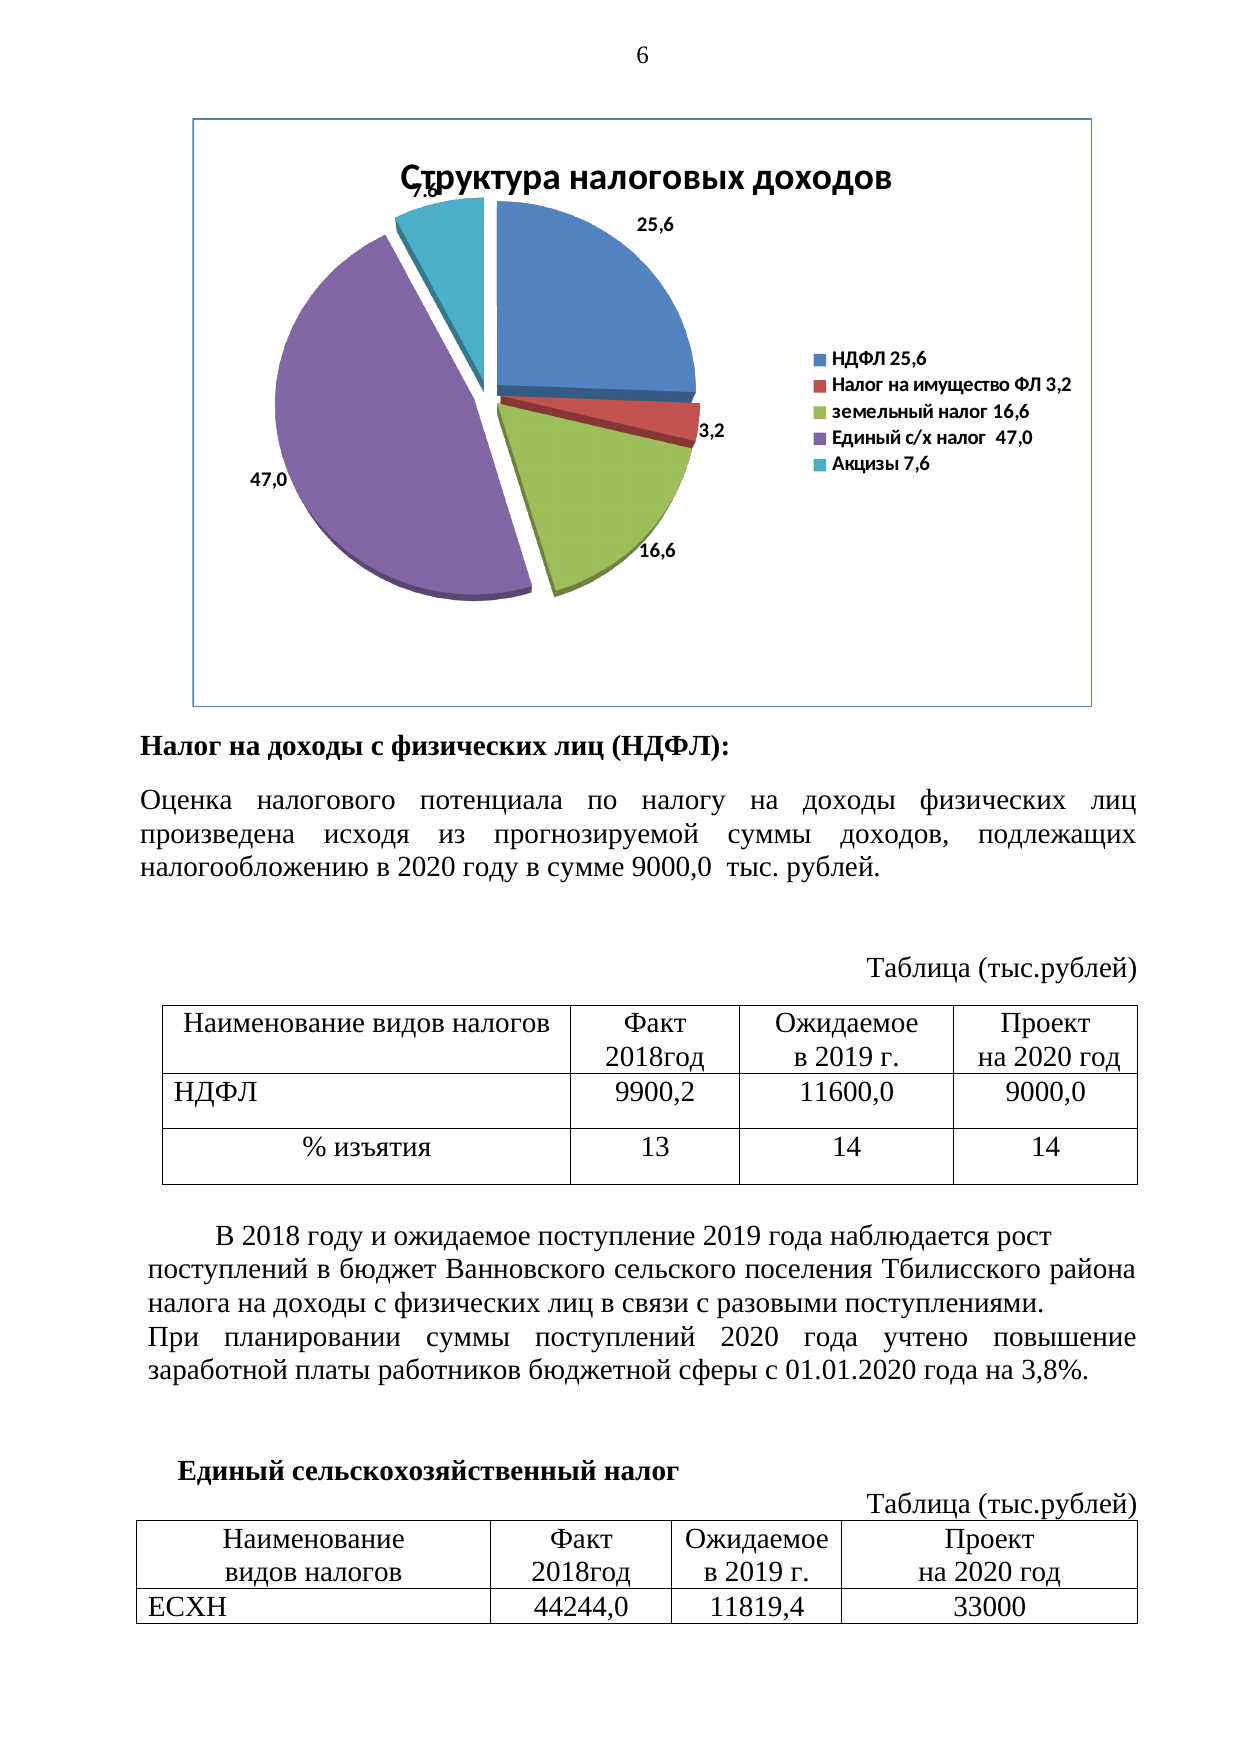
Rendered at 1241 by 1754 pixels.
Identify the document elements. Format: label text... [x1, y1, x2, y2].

table_cell 9900,2 [571, 1074, 739, 1128]
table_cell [137, 1589, 490, 1623]
list Оценка налогового потенциала по налогу на доходы физических лиц произведена исходя из прогнозируемой суммы доходов, подлежащих налогообложению в 2020 году в сумме 9000,0 тыс. рублей. [140, 782, 1137, 883]
table_header Ожидаемое в 2019 г. [740, 1006, 953, 1073]
table_cell 11819,4 [672, 1589, 841, 1623]
table_header Ожидаемое в 2019 г. [672, 1521, 841, 1588]
text поступлений в бюджет Ванновского сельского поселения Тбилисского района налога на доходы с физических лиц в связи с разовыми поступлениями. [148, 1252, 1137, 1319]
table_header Факт 2018год [571, 1006, 739, 1073]
table_header Наименование видов налогов [137, 1521, 490, 1588]
text Единый сельскохозяйственный налог [177, 1453, 1137, 1486]
list В 2018 году и ожидаемое поступление 2019 года наблюдается рост [215, 1218, 1137, 1252]
table_cell 44244,0 [491, 1589, 671, 1623]
table_cell 13 [571, 1129, 739, 1183]
table_cell НДФЛ [163, 1074, 570, 1128]
table_cell 14 [740, 1129, 953, 1183]
table_cell 33000 [842, 1589, 1137, 1623]
table_header Факт 2018год [491, 1521, 671, 1588]
text Таблица (тыс.рублей) [177, 1486, 1137, 1520]
table_cell % изъятия [163, 1129, 570, 1183]
table_cell 11600,0 [740, 1074, 953, 1128]
list Таблица (тыс.рублей) [223, 950, 1137, 984]
table_header Проект на 2020 год [954, 1006, 1137, 1073]
table_cell 9000,0 [954, 1074, 1137, 1128]
text Налог на доходы с физических лиц (НДФЛ): [140, 728, 1137, 762]
table_header Проект на 2020 год [842, 1521, 1137, 1588]
table_cell 14 [954, 1129, 1137, 1183]
table_header Наименование видов налогов [163, 1006, 570, 1073]
text При планировании суммы поступлений 2020 года учтено повышение заработной платы работников бюджетной сферы с 01.01.2020 года на 3,8%. [148, 1319, 1137, 1386]
